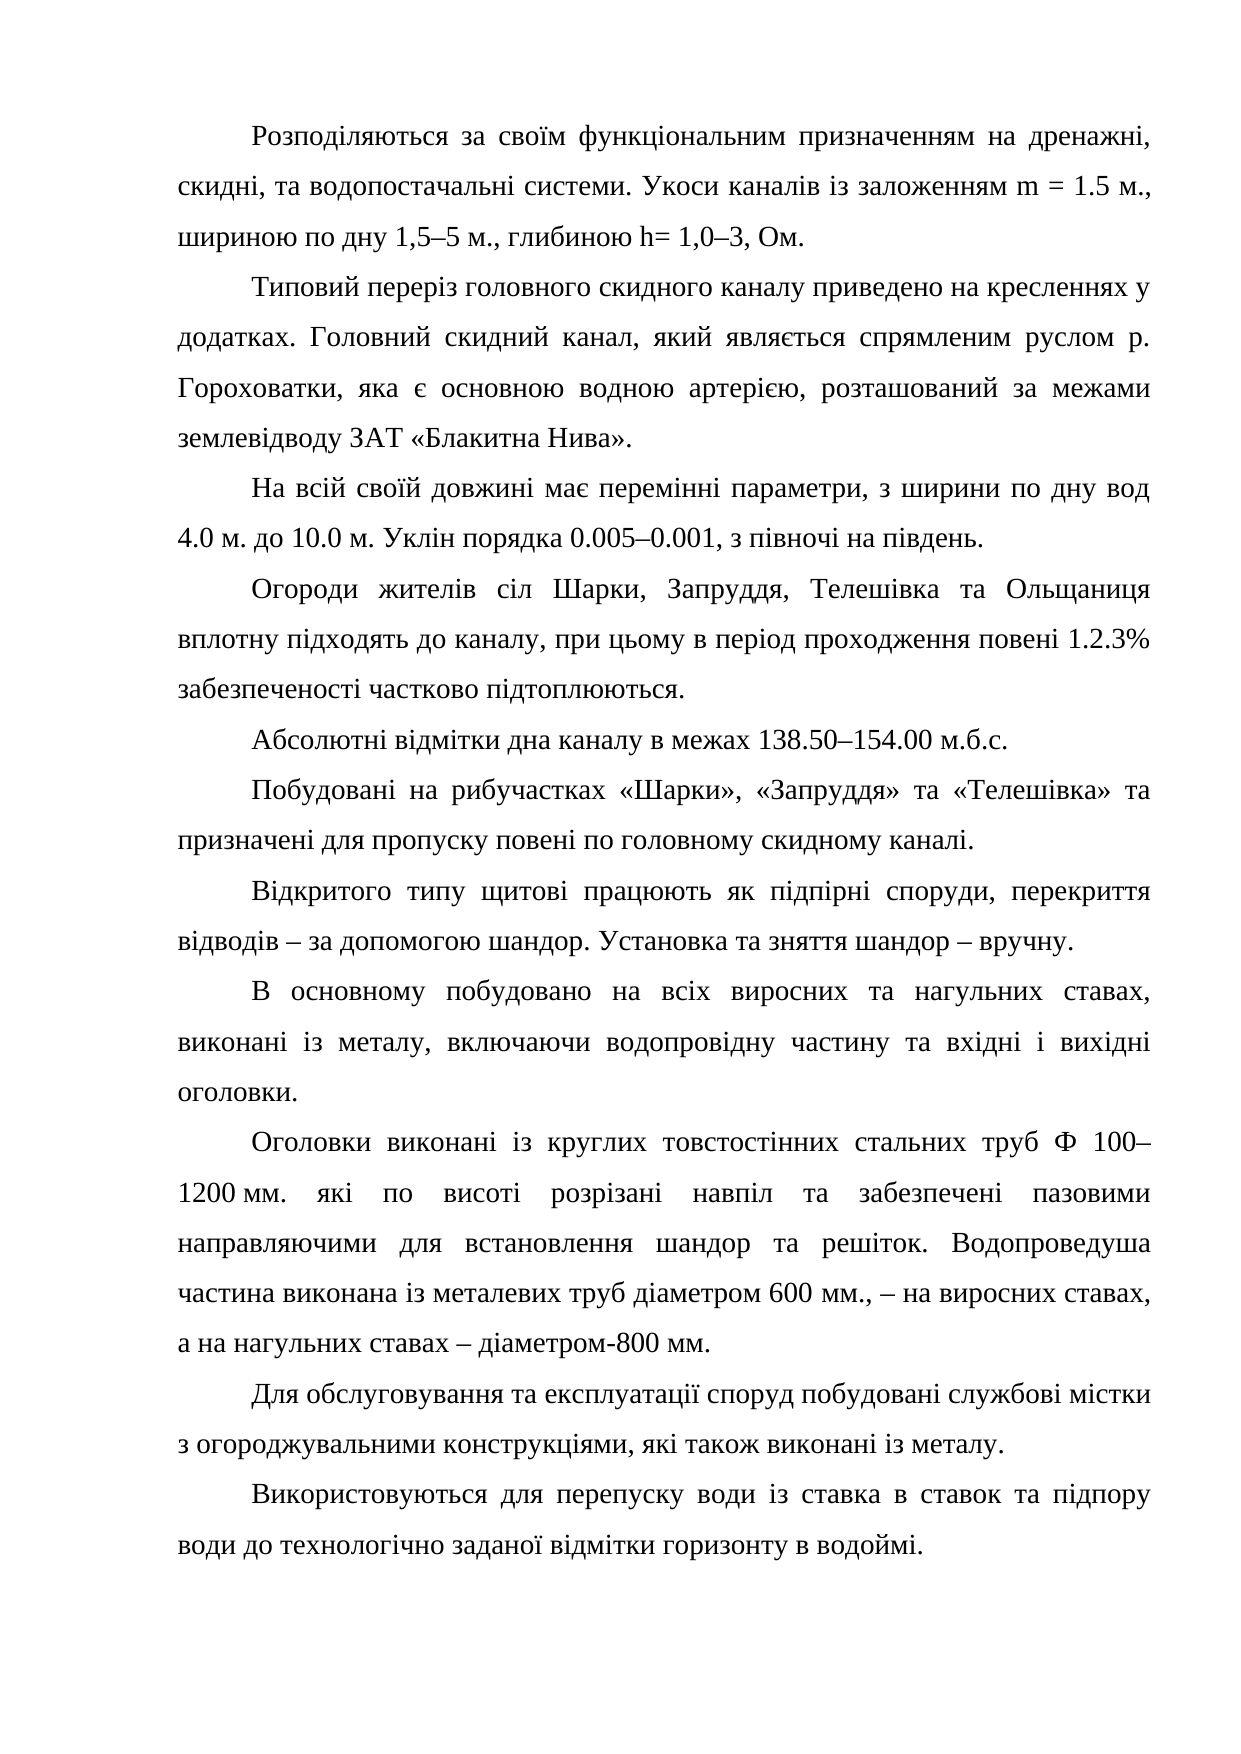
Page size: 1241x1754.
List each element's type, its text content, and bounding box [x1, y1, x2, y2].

text В основному побудовано на всіх виросних та нагульних ставах, виконані із металу, включаючи водопровідну частину та вхідні і вихідні оголовки. [177, 973, 1152, 1108]
text Типовий переріз головного скидного каналу приведено на кресленнях у додатках. Головний скидний канал, який являється спрямленим руслом р. Гороховатки, яка є основною водною артерією, розташований за межами землевідводу ЗАТ «Блакитна Нива». [177, 269, 1152, 453]
text Огороди жителів сіл Шарки, Запруддя, Телешівка та Ольщаниця вплотну підходять до каналу, при цьому в період проходження повені 1.2.3% забезпеченості частково підтоплюються. [177, 571, 1152, 705]
text Оголовки виконані із круглих товстостінних стальних труб Ф 100–1200 мм. які по висоті розрізані навпіл та забезпечені пазовими направляючими для встановлення шандор та решіток. Водопроведуша частина виконана із металевих труб діаметром 600 мм., – на виросних ставах, а на нагульних ставах – діаметром-800 мм. [177, 1124, 1152, 1359]
text Відкритого типу щитові працюють як підпірні споруди, перекриття відводів – за допомогою шандор. Установка та зняття шандор – вручну. [177, 873, 1152, 957]
text На всій своїй довжині має перемінні параметри, з ширини по дну вод 4.0 м. до 10.0 м. Уклін порядка 0.005–0.001, з півночі на південь. [177, 470, 1152, 554]
text Абсолютні відмітки дна каналу в межах 138.50–154.00 м.б.с. [177, 722, 1152, 755]
text Розподіляються за своїм функціональним призначенням на дренажні, скидні, та водопостачальні системи. Укоси каналів із заложенням m = 1.5 м., шириною по дну 1,5–5 м., глибиною h= 1,0–3, Ом. [177, 118, 1152, 252]
text Використовуються для перепуску води із ставка в ставок та підпору води до технологічно заданої відмітки горизонту в водоймі. [177, 1477, 1152, 1560]
text Побудовані на рибучастках «Шарки», «Запруддя» та «Телешівка» та призначені для пропуску повені по головному скидному каналі. [177, 772, 1152, 856]
text Для обслуговування та експлуатації споруд побудовані службові містки з огороджувальними конструкціями, які також виконані із металу. [177, 1376, 1152, 1460]
